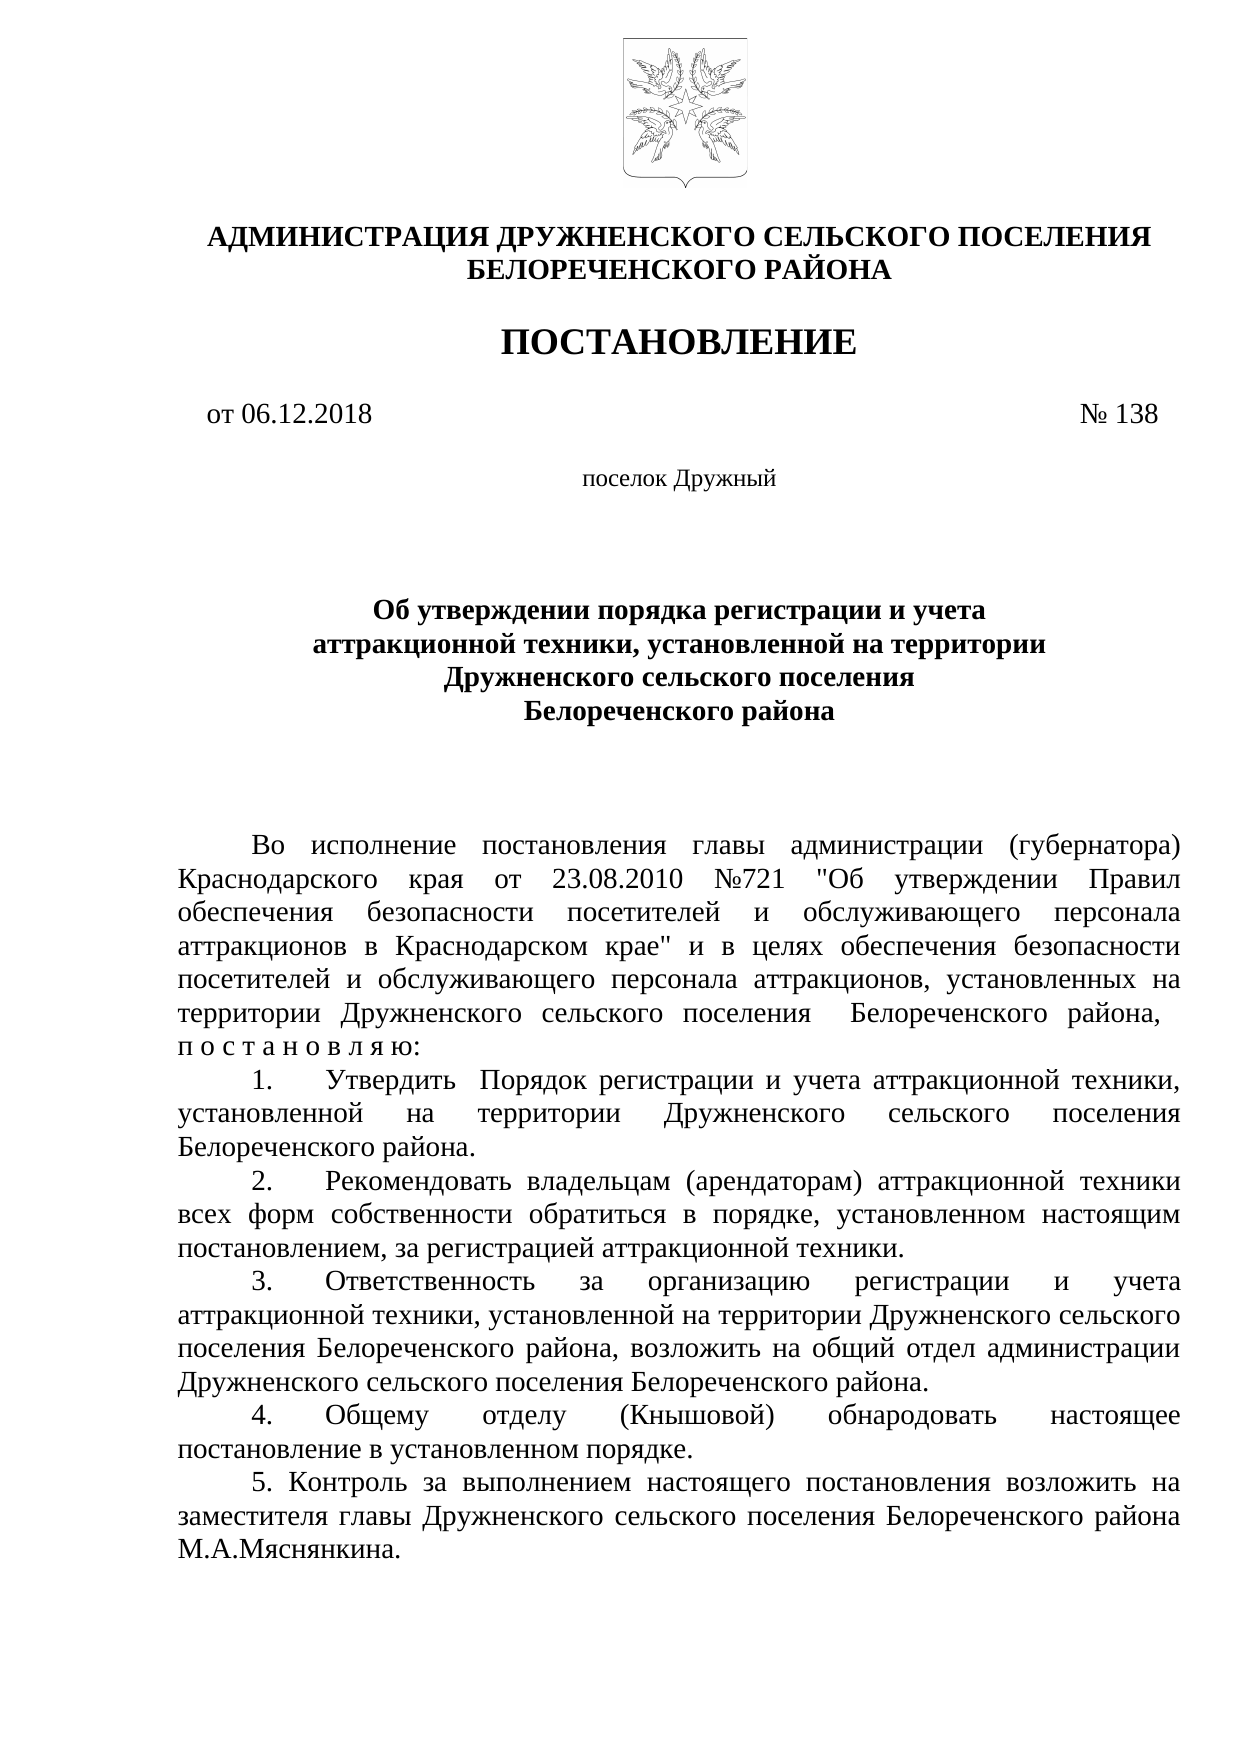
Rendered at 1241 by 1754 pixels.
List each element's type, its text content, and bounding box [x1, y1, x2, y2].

text 5. Контроль за выполнением настоящего постановления возложить на заместителя главы Дружненского сельского поселения Белореченского района М.А.Мяснянкина. [177, 1464, 1181, 1565]
text ПОСТАНОВЛЕНИЕ [177, 319, 1181, 362]
text Об утверждении порядка регистрации и учета аттракционной техники, установленной на территории Дружненского сельского поселения [295, 592, 1063, 693]
text поселок Дружный [177, 463, 1181, 492]
text АДМИНИСТРАЦИЯ ДРУЖНЕНСКОГО СЕЛЬСКОГО ПОСЕЛЕНИЯ [177, 219, 1181, 252]
text от 06.12.2018 № 138 [177, 396, 1181, 429]
list Ответственность за организацию регистрации и учета аттракционной техники, установленной на территории Дружненского сельского поселения Белореченского района, возложить на общий отдел администрации Дружненского сельского поселения Белореченского района. [177, 1263, 1181, 1397]
text Белореченского района [295, 693, 1063, 727]
text БЕЛОРЕЧЕНСКОГО РАЙОНА [177, 252, 1181, 286]
list Утвердить Порядок регистрации и учета аттракционной техники, установленной на территории Дружненского сельского поселения Белореченского района. [177, 1062, 1181, 1163]
text Во исполнение постановления главы администрации (губернатора) Краснодарского края от 23.08.2010 №721 "Об утверждении Правил обеспечения безопасности посетителей и обслуживающего персонала аттракционов в Краснодарском крае" и в целях обеспечения безопасности посетителей и обслуживающего персонала аттракционов, установленных на территории Дружненского сельского поселения Белореченского района, п о с т а н о в л я ю: [177, 827, 1181, 1062]
list Рекомендовать владельцам (арендаторам) аттракционной техники всех форм собственности обратиться в порядке, установленном настоящим постановлением, за регистрацией аттракционной техники. [177, 1163, 1181, 1263]
list Общему отделу (Кнышовой) обнародовать настоящее постановление в установленном порядке. [177, 1397, 1181, 1464]
